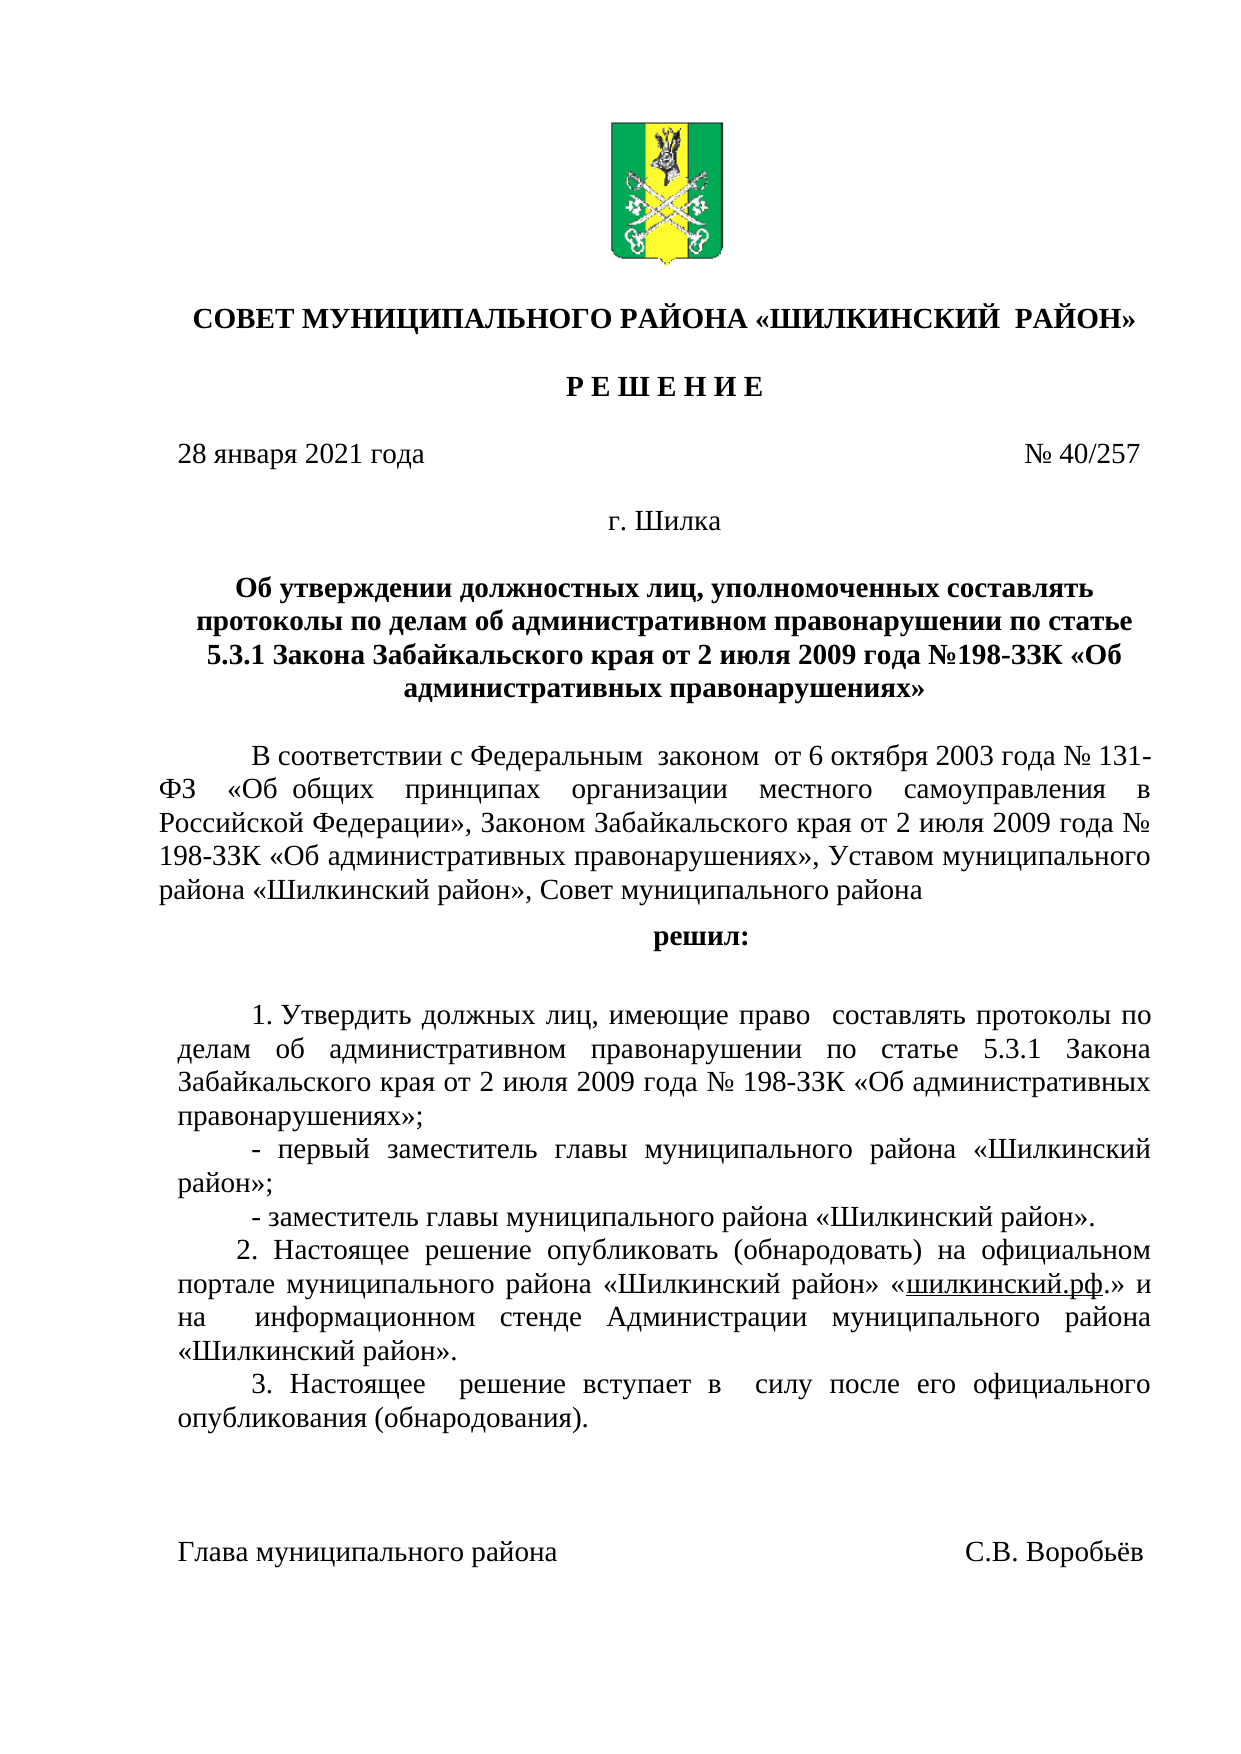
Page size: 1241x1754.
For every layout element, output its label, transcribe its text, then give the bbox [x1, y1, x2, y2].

text 28 января 2021 года № 40/257 [177, 436, 1152, 469]
text Об утверждении должностных лиц, уполномоченных составлять протоколы по делам об административном правонарушении по статье 5.3.1 Закона Забайкальского края от 2 июля 2009 года №198-ЗЗК «Об административных правонарушениях» [177, 570, 1152, 704]
title СОВЕТ МУНИЦИПАЛЬНОГО РАЙОНА «ШИЛКИНСКИЙ РАЙОН» [177, 302, 1152, 335]
text 1. Утвердить должных лиц, имеющие право составлять протоколы по делам об административном правонарушении по статье 5.3.1 Закона Забайкальского края от 2 июля 2009 года № 198-ЗЗК «Об административных правонарушениях»; [177, 997, 1152, 1132]
title Р Е Ш Е Н И Е [177, 369, 1152, 402]
title г. Шилка [177, 503, 1152, 536]
picture [608, 118, 732, 269]
text Глава муниципального района С.В. Воробьёв [177, 1534, 1152, 1568]
text 2. Настоящее решение опубликовать (обнародовать) на официальном портале муниципального района «Шилкинский район» «шилкинский.рф.» и на информационном стенде Администрации муниципального района «Шилкинский район». [177, 1232, 1152, 1366]
text - заместитель главы муниципального района «Шилкинский район». [177, 1199, 1152, 1232]
text решил: [158, 918, 1152, 951]
text В соответствии с Федеральным законом от 6 октября 2003 года № 131-ФЗ «Об общих принципах организации местного самоуправления в Российской Федерации», Законом Забайкальского края от 2 июля 2009 года № 198-ЗЗК «Об административных правонарушениях», Уставом муниципального района «Шилкинский район», Совет муниципального района [158, 738, 1152, 905]
text 3. Настоящее решение вступает в силу после его официального опубликования (обнародования). [177, 1366, 1152, 1433]
text - первый заместитель главы муниципального района «Шилкинский район»; [177, 1132, 1152, 1199]
